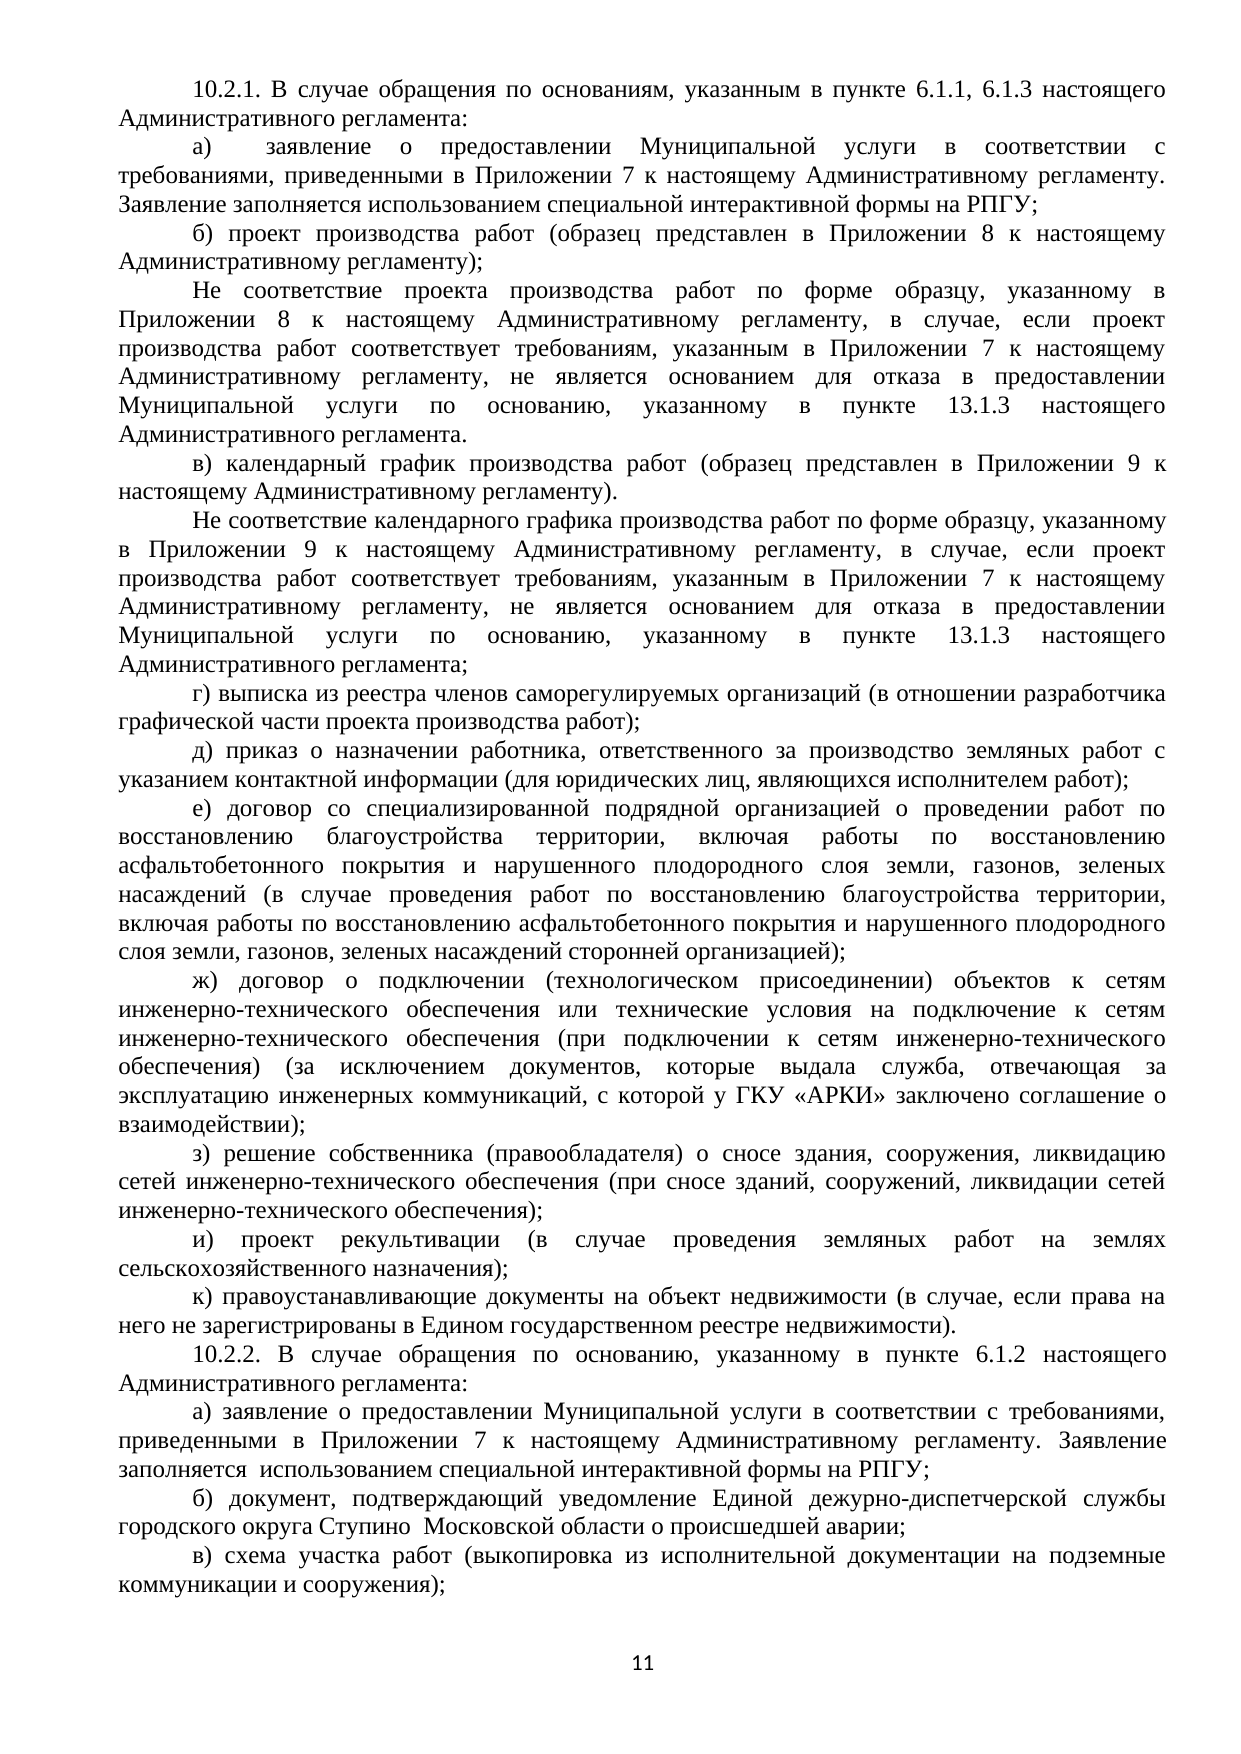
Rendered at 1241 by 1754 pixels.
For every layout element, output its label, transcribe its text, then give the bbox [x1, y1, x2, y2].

list 10.2.1. В случае обращения по основаниям, указанным в пункте 6.1.1, 6.1.3 настоящего Административного регламента: [118, 74, 1167, 131]
list б) проект производства работ (образец представлен в Приложении 8 к настоящему Административному регламенту); [118, 218, 1167, 275]
list з) решение собственника (правообладателя) о сносе здания, сооружения, ликвидацию сетей инженерно-технического обеспечения (при сносе зданий, сооружений, ликвидации сетей инженерно-технического обеспечения); [118, 1138, 1167, 1224]
list ж) договор о подключении (технологическом присоединении) объектов к сетям инженерно-технического обеспечения или технические условия на подключение к сетям инженерно-технического обеспечения (при подключении к сетям инженерно-технического обеспечения) (за исключением документов, которые выдала служба, отвечающая за эксплуатацию инженерных коммуникаций, с которой у ГКУ «АРКИ» заключено соглашение о взаимодействии); [118, 965, 1167, 1138]
list в) схема участка работ (выкопировка из исполнительной документации на подземные коммуникации и сооружения); [118, 1540, 1167, 1598]
list б) документ, подтверждающий уведомление Единой дежурно-диспетчерской службы городского округа Ступино Московской области о происшедшей аварии; [118, 1483, 1167, 1540]
list 10.2.2. В случае обращения по основанию, указанному в пункте 6.1.2 настоящего Административного регламента: [118, 1339, 1167, 1396]
list е) договор со специализированной подрядной организацией о проведении работ по восстановлению благоустройства территории, включая работы по восстановлению асфальтобетонного покрытия и нарушенного плодородного слоя земли, газонов, зеленых насаждений (в случае проведения работ по восстановлению благоустройства территории, включая работы по восстановлению асфальтобетонного покрытия и нарушенного плодородного слоя земли, газонов, зеленых насаждений сторонней организацией); [118, 793, 1167, 965]
text д) приказ о назначении работника, ответственного за производство земляных работ с указанием контактной информации (для юридических лиц, являющихся исполнителем работ); [118, 735, 1167, 793]
text а) заявление о предоставлении Муниципальной услуги в соответствии с требованиями, приведенными в Приложении 7 к настоящему Административному регламенту. Заявление заполняется использованием специальной интерактивной формы на РПГУ; [118, 1396, 1167, 1483]
list Не соответствие календарного графика производства работ по форме образцу, указанному в Приложении 9 к настоящему Административному регламенту, в случае, если проект производства работ соответствует требованиям, указанным в Приложении 7 к настоящему Административному регламенту, не является основанием для отказа в предоставлении Муниципальной услуги по основанию, указанному в пункте 13.1.3 настоящего Административного регламента; [118, 505, 1167, 678]
text г) выписка из реестра членов саморегулируемых организаций (в отношении разработчика графической части проекта производства работ); [118, 678, 1167, 735]
list к) правоустанавливающие документы на объект недвижимости (в случае, если права на него не зарегистрированы в Едином государственном реестре недвижимости). [118, 1281, 1167, 1339]
list в) календарный график производства работ (образец представлен в Приложении 9 к настоящему Административному регламенту). [118, 448, 1167, 505]
text а) заявление о предоставлении Муниципальной услуги в соответствии с требованиями, приведенными в Приложении 7 к настоящему Административному регламенту. Заявление заполняется использованием специальной интерактивной формы на РПГУ; [118, 131, 1167, 218]
list и) проект рекультивации (в случае проведения земляных работ на землях сельскохозяйственного назначения); [118, 1224, 1167, 1281]
list Не соответствие проекта производства работ по форме образцу, указанному в Приложении 8 к настоящему Административному регламенту, в случае, если проект производства работ соответствует требованиям, указанным в Приложении 7 к настоящему Административному регламенту, не является основанием для отказа в предоставлении Муниципальной услуги по основанию, указанному в пункте 13.1.3 настоящего Административного регламента. [118, 275, 1167, 448]
